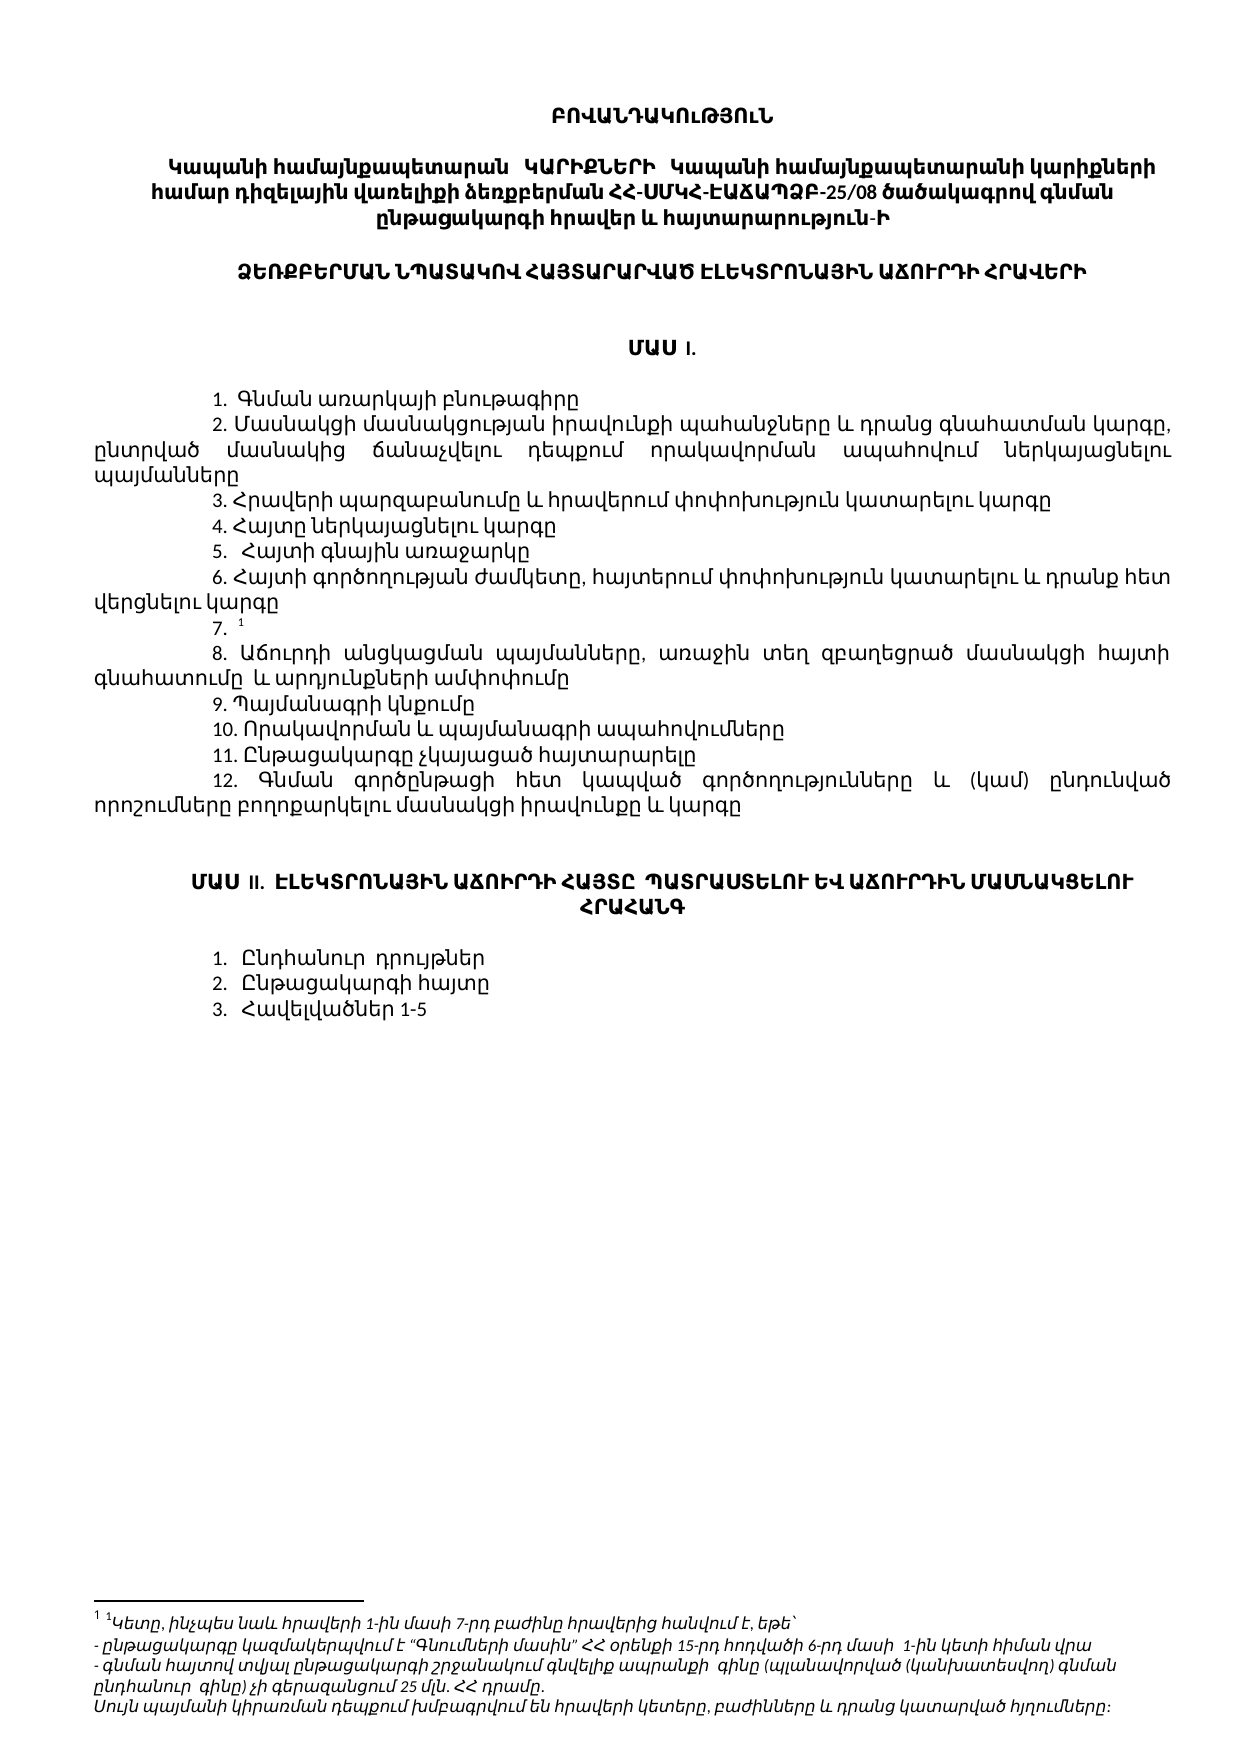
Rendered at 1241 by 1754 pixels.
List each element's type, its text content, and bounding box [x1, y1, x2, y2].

text ՄԱՍ II. ԷԼԵԿՏՐՈՆԱՅԻՆ ԱՃՈԻՐԴԻ ՀԱՅՏԸ ՊԱՏՐԱՍՏԵԼՈՒ ԵՎ ԱՃՈՒՐԴԻՆ ՄԱՍՆԱԿՑԵԼՈՒ ՀՐԱՀԱՆԳ [94, 869, 1171, 920]
text 6. Հայտի գործողության ժամկետը, հայտերում փոփոխություն կատարելու և դրանք հետ վերցնելու կարգը [94, 564, 1171, 615]
text ԲՈՎԱՆԴԱԿՈւԹՅՈւՆ [94, 103, 1171, 128]
text ՄԱՍ I. [94, 335, 1171, 361]
text 9. Պայմանագրի կնքումը [94, 691, 1171, 716]
text 4. Հայտը ներկայացնելու կարգը [94, 513, 1171, 538]
text 2. Ընթացակարգի հայտը [94, 971, 1171, 996]
text 1. Գնման առարկայի բնութագիրը [94, 386, 1171, 411]
text 8. Աճուրդի անցկացման պայմանները, առաջին տեղ զբաղեցրած մասնակցի հայտի գնահատումը և արդյունքների ամփոփումը [94, 640, 1171, 691]
text 2. Մասնակցի մասնակցության իրավունքի պահանջները և դրանց գնահատման կարգը, ընտրված մասնակից ճանաչվելու դեպքում որակավորման ապահովում ներկայացնելու պայմանները [94, 411, 1171, 488]
text Կապանի համայնքապետարան ԿԱՐԻՔՆԵՐԻ Կապանի համայնքապետարանի կարիքների համար դիզելային վառելիքի ձեռքբերման ՀՀ-ՍՄԿՀ-ԷԱՃԱՊՁԲ-25/08 ծածակագրով գնման ընթացակարգի հրավեր և հայտարարություն-Ի [94, 154, 1171, 230]
text 5. Հայտի գնային առաջարկը [94, 538, 1171, 564]
text 11. Ընթացակարգը չկայացած հայտարարելը [94, 742, 1171, 767]
text 3. Հավելվածներ 1-5 [94, 996, 1171, 1021]
text 10. Որակավորման և պայմանագրի ապահովումները [94, 716, 1171, 742]
text 12. Գնման գործընթացի հետ կապված գործողությունները և (կամ) ընդունված որոշումները բողոքարկելու մասնակցի իրավունքը և կարգը [94, 767, 1171, 818]
text 1. Ընդհանուր դրույթներ [94, 945, 1171, 971]
text ՁԵՌՔԲԵՐՄԱՆ ՆՊԱՏԱԿՈՎ ՀԱՅՏԱՐԱՐՎԱԾ ԷԼԵԿՏՐՈՆԱՅԻՆ ԱՃՈՒՐԴԻ ՀՐԱՎԵՐԻ [94, 259, 1171, 284]
text 3. Հրավերի պարզաբանումը և հրավերում փոփոխություն կատարելու կարգը [94, 488, 1171, 513]
text 7. 1 [94, 615, 1171, 640]
